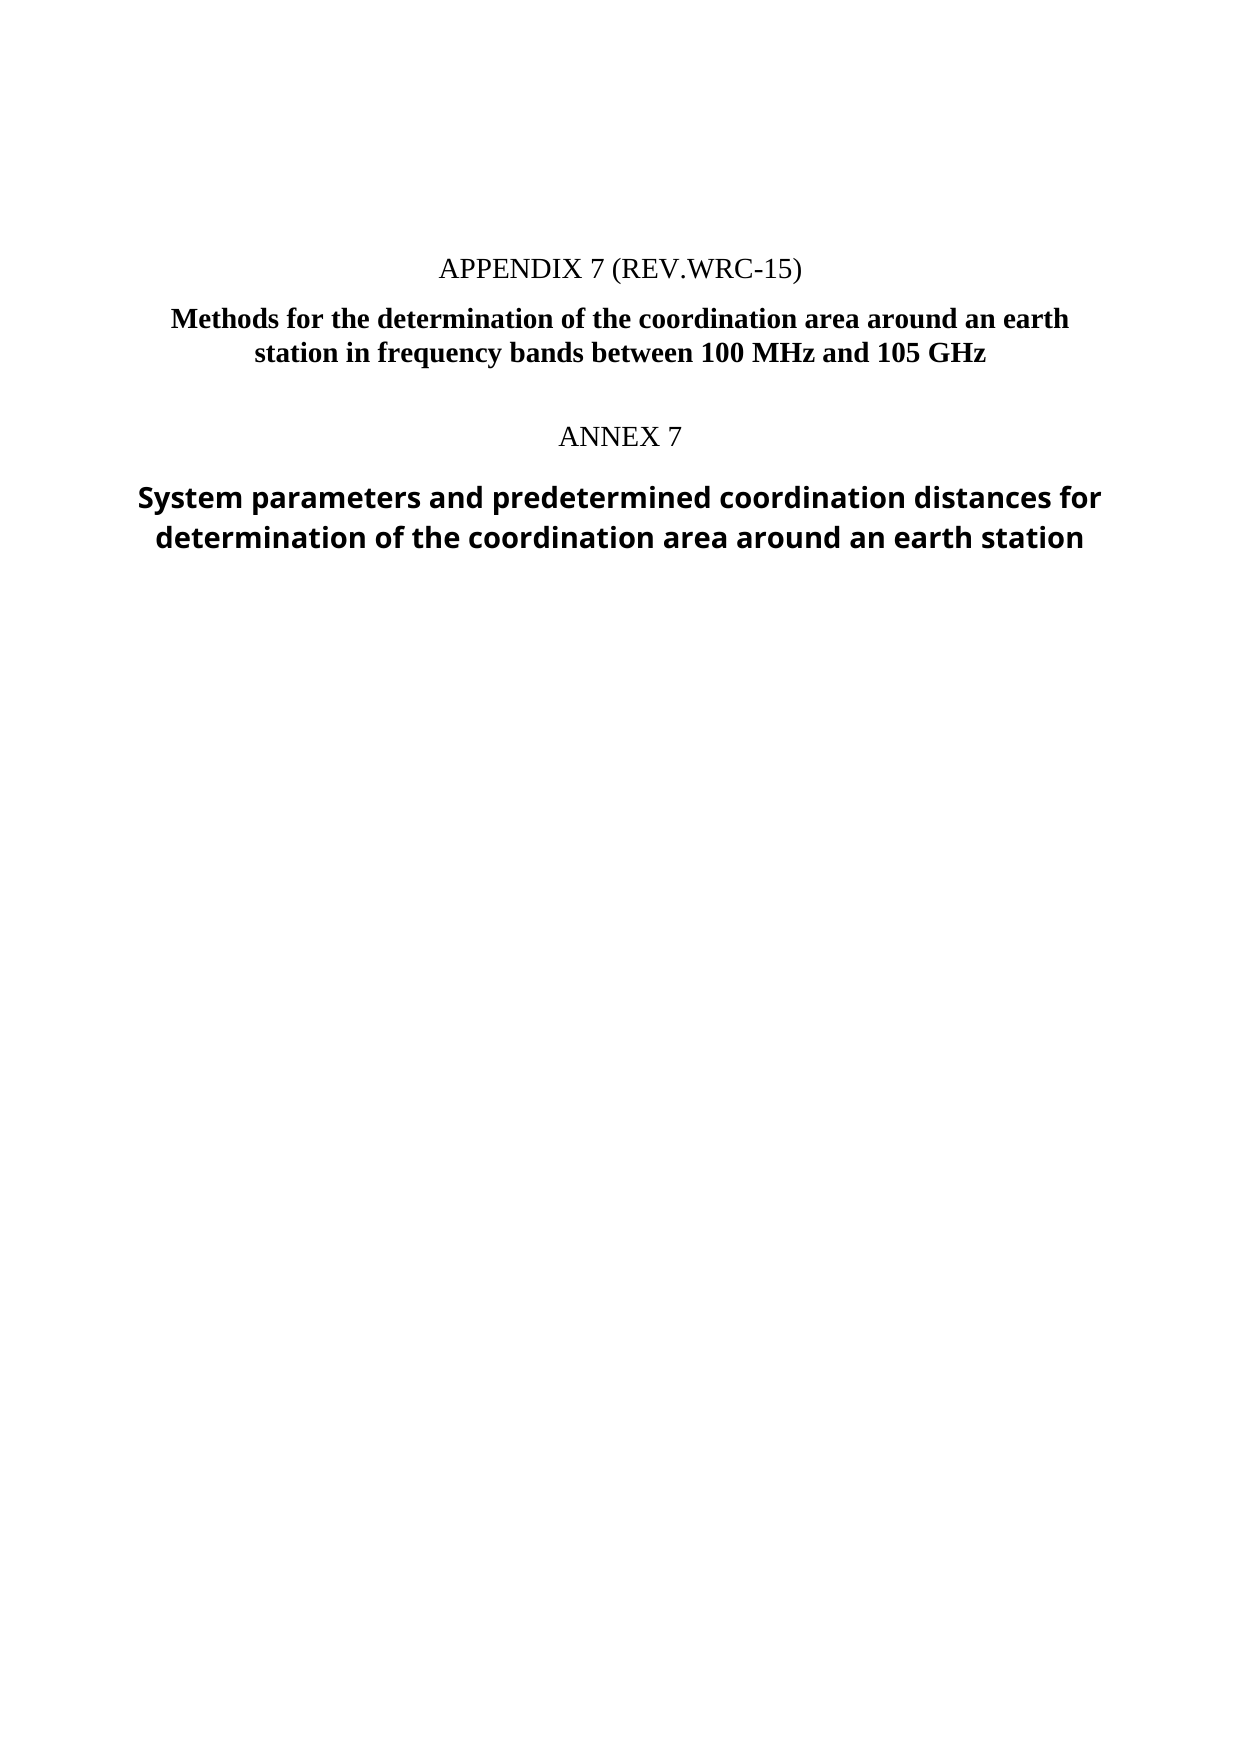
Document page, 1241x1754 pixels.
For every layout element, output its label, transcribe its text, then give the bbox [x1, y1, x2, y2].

text ANNEX 7 [118, 419, 1122, 452]
text APPENDIX 7 (REV.WRC-15) [118, 251, 1122, 285]
title Methods for the determination of the coordination area around an earth station in frequency bands between 100 MHz and 105 GHz [118, 302, 1122, 369]
title System parameters and predetermined coordination distances for determination of the coordination area around an earth station [118, 477, 1122, 557]
